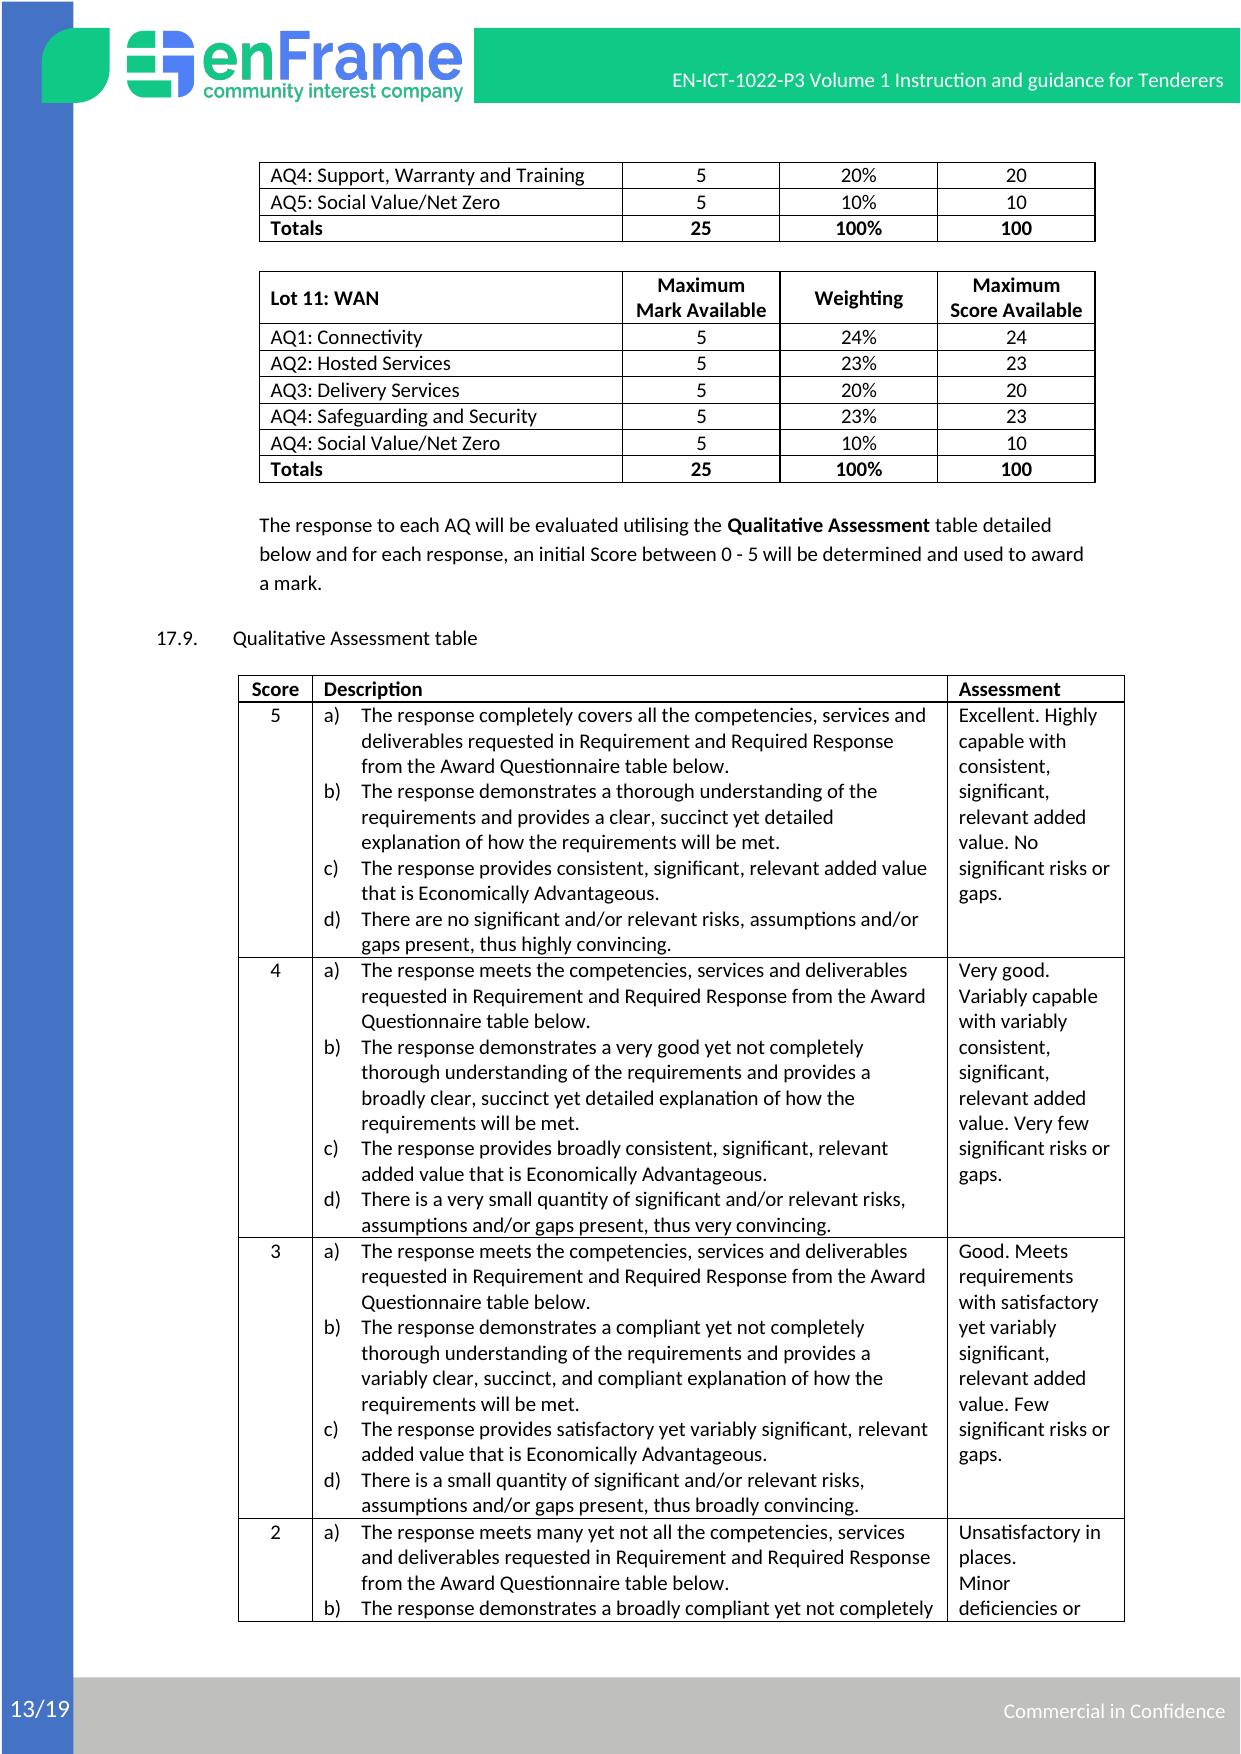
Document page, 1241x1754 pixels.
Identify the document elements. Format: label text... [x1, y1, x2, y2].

table_cell 23% [781, 351, 937, 376]
text Qualitative Assessment table [156, 625, 1090, 650]
table_cell 20 [938, 163, 1094, 188]
table_cell AQ4: Safeguarding and Security [260, 404, 622, 429]
table_cell Excellent. Highly capable with consistent, significant, relevant added value. No significant risks or gaps. [948, 703, 1124, 957]
table_cell The response completely covers all the competencies, services and deliverables requested in Requirement and Required Response from the Award Questionnaire table below. The response demonstrates a thorough understanding of the requirements and provides a clear, succinct yet detailed explanation of how the requirements will be met. The response provides consistent, significant, relevant added value that is Economically Advantageous. There are no significant and/or relevant risks, assumptions and/or gaps present, thus highly convincing. [313, 703, 947, 957]
table_cell The response meets the competencies, services and deliverables requested in Requirement and Required Response from the Award Questionnaire table below. The response demonstrates a very good yet not completely thorough understanding of the requirements and provides a broadly clear, succinct yet detailed explanation of how the requirements will be met. The response provides broadly consistent, significant, relevant added value that is Economically Advantageous. There is a very small quantity of significant and/or relevant risks, assumptions and/or gaps present, thus very convincing. [313, 958, 947, 1237]
table_cell AQ4: Support, Warranty and Training [260, 163, 622, 188]
table_cell 5 [623, 351, 779, 376]
table_cell AQ2: Hosted Services [260, 351, 622, 376]
table_cell Totals [260, 216, 622, 241]
table_cell 5 [623, 189, 779, 214]
table_cell 20% [781, 377, 937, 402]
table_cell 100% [781, 456, 937, 482]
table_cell 5 [623, 324, 779, 349]
table_cell 5 [623, 163, 779, 188]
table_cell 5 [623, 430, 779, 455]
table_cell 20% [780, 163, 937, 188]
table_cell 5 [623, 404, 779, 429]
table_cell Totals [260, 456, 622, 482]
table_cell 24 [938, 324, 1094, 349]
table_cell The response meets the competencies, services and deliverables requested in Requirement and Required Response from the Award Questionnaire table below. The response demonstrates a compliant yet not completely thorough understanding of the requirements and provides a variably clear, succinct, and compliant explanation of how the requirements will be met. The response provides satisfactory yet variably significant, relevant added value that is Economically Advantageous. There is a small quantity of significant and/or relevant risks, assumptions and/or gaps present, thus broadly convincing. [313, 1238, 947, 1518]
table_cell 20 [938, 377, 1094, 402]
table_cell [948, 1519, 1124, 1621]
table_cell 100 [938, 456, 1094, 482]
table_header Maximum Score Available [938, 272, 1094, 323]
table_cell 10 [938, 430, 1094, 455]
text The response to each AQ will be evaluated utilising the Qualitative Assessment table detailed below and for each response, an initial Score between 0 - 5 will be determined and used to award a mark. [259, 512, 1090, 596]
table_cell 23 [938, 404, 1094, 429]
table_cell 23 [938, 351, 1094, 376]
table_cell 100 [938, 216, 1094, 241]
table_cell 3 [239, 1238, 312, 1518]
table_header Score [239, 676, 312, 701]
picture [115, 20, 474, 115]
table_cell 4 [239, 958, 312, 1237]
table_cell 25 [623, 456, 779, 482]
table_cell 10% [780, 189, 937, 214]
table_header Lot 11: WAN [260, 272, 622, 323]
table_cell 23% [781, 404, 937, 429]
table_header Assessment [948, 676, 1124, 701]
table_cell 25 [623, 216, 779, 241]
table_cell 5 [623, 377, 779, 402]
table_cell AQ3: Delivery Services [260, 377, 622, 402]
table_cell AQ1: Connectivity [260, 324, 622, 349]
table_cell 10% [781, 430, 937, 455]
table_header Weighting [781, 272, 937, 323]
table_cell 24% [781, 324, 937, 349]
table_cell AQ5: Social Value/Net Zero [260, 189, 622, 214]
table_header Maximum Mark Available [623, 272, 779, 323]
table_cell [313, 1519, 947, 1621]
table_cell 2 [239, 1519, 312, 1621]
table_cell Good. Meets requirements with satisfactory yet variably significant, relevant added value. Few significant risks or gaps. [948, 1238, 1124, 1518]
table_cell 5 [239, 703, 312, 957]
table_cell 10 [938, 189, 1094, 214]
table_cell 100% [780, 216, 937, 241]
table_cell AQ4: Social Value/Net Zero [260, 430, 622, 455]
table_cell Very good. Variably capable with variably consistent, significant, relevant added value. Very few significant risks or gaps. [948, 958, 1124, 1237]
table_header Description [313, 676, 947, 701]
